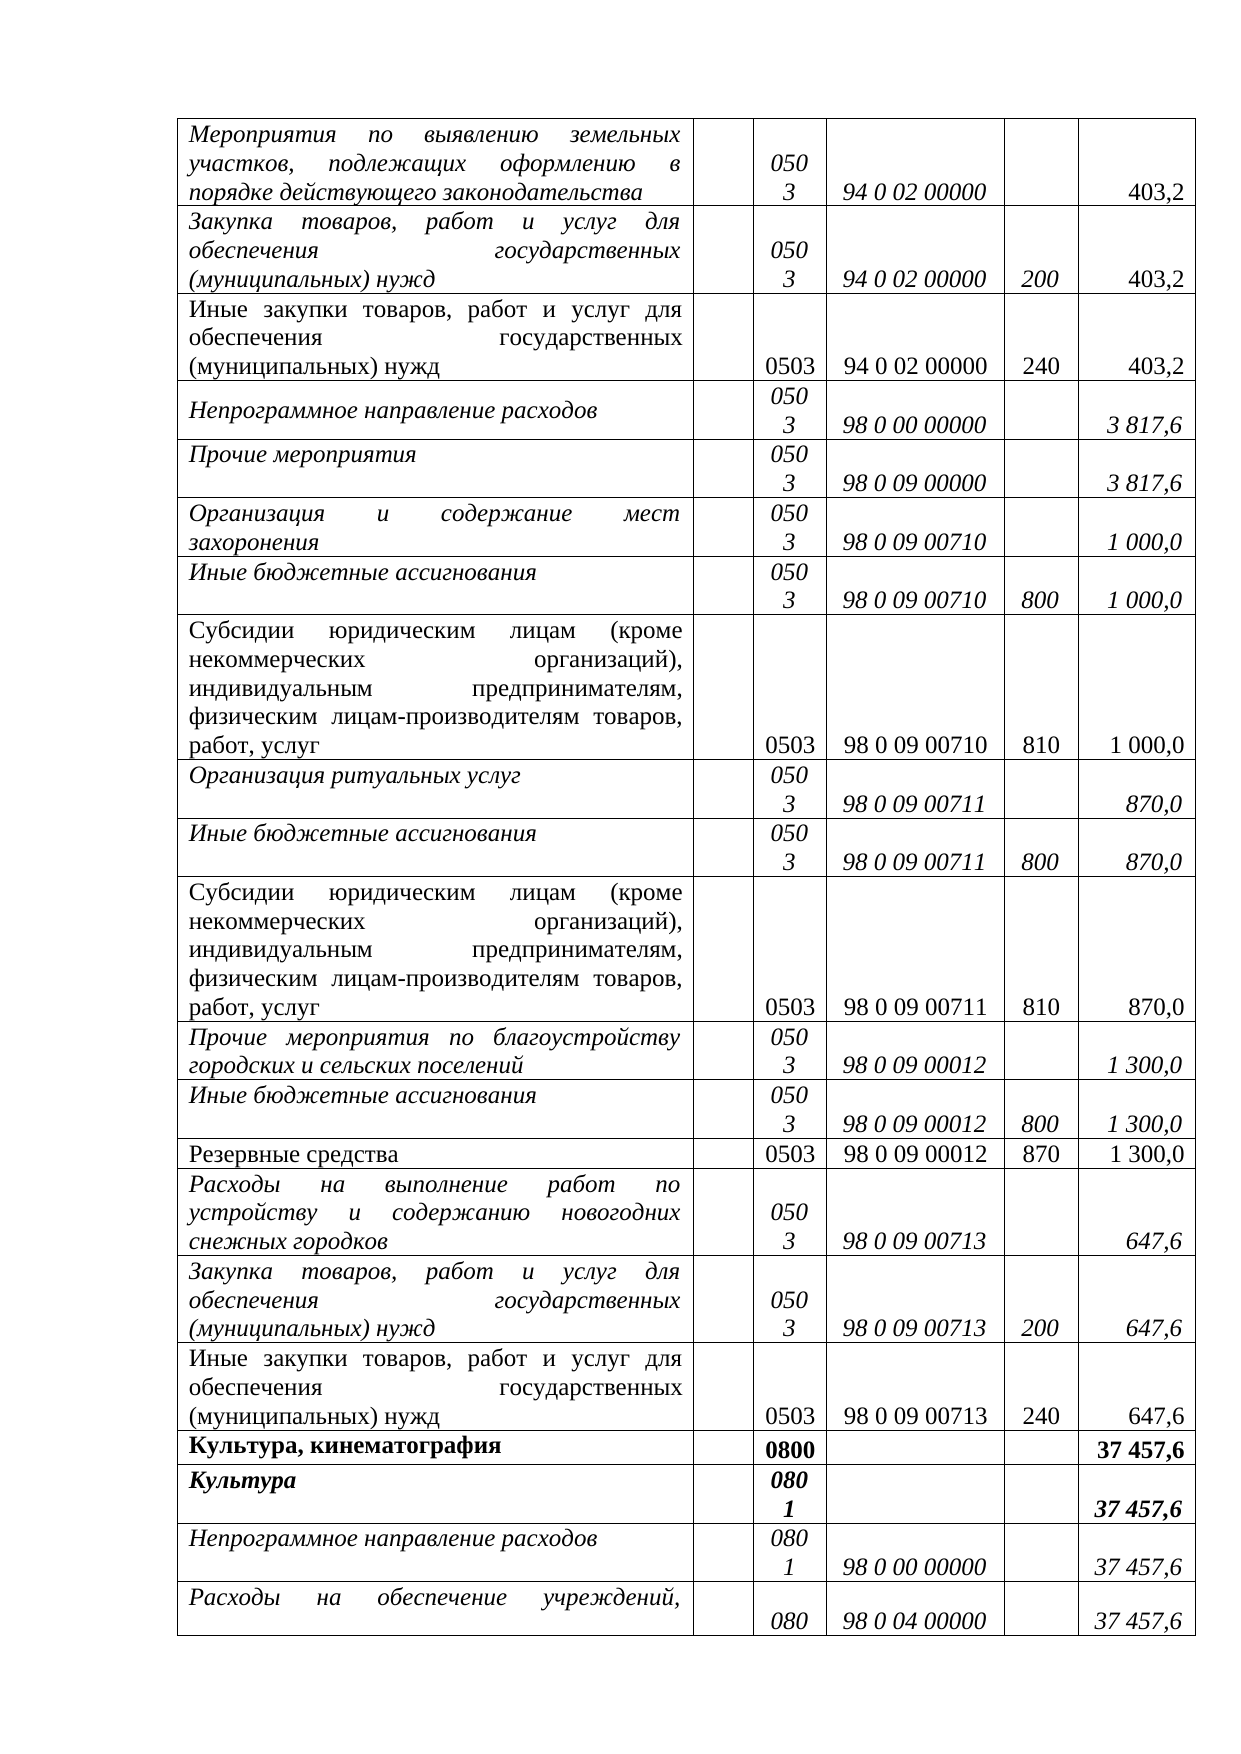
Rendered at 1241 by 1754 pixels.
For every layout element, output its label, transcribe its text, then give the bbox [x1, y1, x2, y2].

table_cell [694, 615, 753, 759]
table_cell Культура [178, 1465, 693, 1522]
table_cell 37 457,6 [1079, 1465, 1195, 1522]
table_cell 800 [1005, 557, 1078, 614]
table_cell 0503 [754, 1256, 826, 1342]
table_cell 0503 [754, 294, 826, 380]
table_cell [694, 1465, 753, 1522]
table_cell [694, 119, 753, 205]
table_cell 0503 [754, 615, 826, 759]
table_cell Резервные средства [178, 1139, 693, 1168]
table_cell 1 300,0 [1079, 1139, 1195, 1168]
table_cell 0801 [754, 1582, 826, 1635]
table_cell 98 0 09 00000 [827, 440, 1004, 497]
table_cell [694, 206, 753, 293]
table_cell 870,0 [1079, 760, 1195, 817]
table_cell 0801 [754, 1465, 826, 1522]
table_cell Закупка товаров, работ и услуг для обеспечения государственных (муниципальных) нужд [178, 1256, 693, 1342]
table_cell Организация ритуальных услуг [178, 760, 693, 817]
table_cell [1005, 498, 1078, 556]
table_cell 94 0 02 00000 [827, 294, 1004, 380]
table_cell 0800 [754, 1431, 826, 1464]
table_cell 98 0 04 00000 [827, 1582, 1004, 1635]
table_cell 0503 [754, 877, 826, 1021]
table_cell 0503 [754, 206, 826, 293]
table_cell 647,6 [1079, 1169, 1195, 1255]
table_cell [694, 1582, 753, 1635]
table_cell 403,2 [1079, 294, 1195, 380]
table_cell [694, 1169, 753, 1255]
table_cell 98 0 09 00012 [827, 1022, 1004, 1079]
table_cell [694, 1080, 753, 1138]
table_cell 800 [1005, 819, 1078, 876]
table_cell Расходы на выполнение работ по устройству и содержанию новогодних снежных городков [178, 1169, 693, 1255]
table_cell 1 300,0 [1079, 1022, 1195, 1079]
table_cell 0503 [754, 440, 826, 497]
table_cell 0503 [754, 1343, 826, 1429]
table_cell [694, 1343, 753, 1429]
table_cell [694, 1139, 753, 1168]
table_cell Иные бюджетные ассигнования [178, 1080, 693, 1138]
table_cell [694, 557, 753, 614]
table_cell 1 000,0 [1079, 615, 1195, 759]
table_cell 98 0 09 00711 [827, 819, 1004, 876]
table_cell [1005, 1582, 1078, 1635]
table_cell [1005, 1022, 1078, 1079]
table_cell [1005, 381, 1078, 438]
table_cell Иные закупки товаров, работ и услуг для обеспечения государственных (муниципальных) нужд [178, 1343, 693, 1429]
table_cell 94 0 02 00000 [827, 206, 1004, 293]
table_cell [1005, 760, 1078, 817]
table_cell [694, 877, 753, 1021]
table_cell 98 0 00 00000 [827, 1524, 1004, 1581]
table_cell 810 [1005, 877, 1078, 1021]
table_cell 800 [1005, 1080, 1078, 1138]
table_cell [178, 206, 693, 293]
table_cell 0503 [754, 1022, 826, 1079]
table_cell Иные бюджетные ассигнования [178, 557, 693, 614]
table_cell [694, 294, 753, 380]
table_cell 3 817,6 [1079, 381, 1195, 438]
table_cell 870,0 [1079, 819, 1195, 876]
table_cell 1 000,0 [1079, 557, 1195, 614]
table_cell [694, 819, 753, 876]
table_cell 403,2 [1079, 206, 1195, 293]
table_cell 3 817,6 [1079, 440, 1195, 497]
table_cell 870 [1005, 1139, 1078, 1168]
table_cell 0503 [754, 819, 826, 876]
table_cell Иные закупки товаров, работ и услуг для обеспечения государственных (муниципальных) нужд [178, 294, 693, 380]
table_cell 240 [1005, 1343, 1078, 1429]
table_cell 37 457,6 [1079, 1582, 1195, 1635]
table_cell 0503 [754, 557, 826, 614]
table_cell [694, 1256, 753, 1342]
table_cell 98 0 09 00710 [827, 615, 1004, 759]
table_cell 810 [1005, 615, 1078, 759]
table_cell 403,2 [1079, 119, 1195, 205]
table_cell [694, 1431, 753, 1464]
table_cell Субсидии юридическим лицам (кроме некоммерческих организаций), индивидуальным предпринимателям, физическим лицам-производителям товаров, работ, услуг [178, 615, 693, 759]
table_cell Организация и содержание мест захоронения [178, 498, 693, 556]
table_cell 0503 [754, 1169, 826, 1255]
table_cell 647,6 [1079, 1343, 1195, 1429]
table_cell 0801 [754, 1524, 826, 1581]
table_cell 200 [1005, 206, 1078, 293]
table_cell Непрограммное направление расходов [178, 1524, 693, 1581]
table_cell 37 457,6 [1079, 1524, 1195, 1581]
table_cell 98 0 09 00711 [827, 877, 1004, 1021]
table_cell 98 0 09 00710 [827, 557, 1004, 614]
table_cell 200 [1005, 1256, 1078, 1342]
table_cell 98 0 09 00012 [827, 1139, 1004, 1168]
table_cell 98 0 09 00713 [827, 1169, 1004, 1255]
table_cell 0503 [754, 119, 826, 205]
table_cell [1005, 1431, 1078, 1464]
table_cell 98 0 09 00012 [827, 1080, 1004, 1138]
table_cell [827, 1465, 1004, 1522]
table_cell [178, 1582, 693, 1635]
table_cell 0503 [754, 381, 826, 438]
table_cell 98 0 00 00000 [827, 381, 1004, 438]
table_cell 98 0 09 00713 [827, 1343, 1004, 1429]
table_cell [1005, 1169, 1078, 1255]
table_cell [1005, 119, 1078, 205]
table_cell Прочие мероприятия по благоустройству городских и сельских поселений [178, 1022, 693, 1079]
table_cell 0503 [754, 1080, 826, 1138]
table_cell Иные бюджетные ассигнования [178, 819, 693, 876]
table_cell [1005, 440, 1078, 497]
table_cell [694, 498, 753, 556]
table_cell 37 457,6 [1079, 1431, 1195, 1464]
table_cell [827, 1431, 1004, 1464]
table_cell 1 300,0 [1079, 1080, 1195, 1138]
table_cell [694, 440, 753, 497]
table_cell 98 0 09 00710 [827, 498, 1004, 556]
table_cell Субсидии юридическим лицам (кроме некоммерческих организаций), индивидуальным предпринимателям, физическим лицам-производителям товаров, работ, услуг [178, 877, 693, 1021]
table_cell Мероприятия по выявлению земельных участков, подлежащих оформлению в порядке действующего законодательства [178, 119, 693, 205]
table_cell [1005, 1465, 1078, 1522]
table_cell [694, 381, 753, 438]
table_cell 98 0 09 00711 [827, 760, 1004, 817]
table_cell 647,6 [1079, 1256, 1195, 1342]
table_cell 0503 [754, 760, 826, 817]
table_cell 1 000,0 [1079, 498, 1195, 556]
table_cell [694, 1022, 753, 1079]
table_cell Непрограммное направление расходов [178, 381, 693, 438]
table_cell [694, 760, 753, 817]
table_cell 98 0 09 00713 [827, 1256, 1004, 1342]
table_cell 0503 [754, 1139, 826, 1168]
table_cell 94 0 02 00000 [827, 119, 1004, 205]
table_cell 870,0 [1079, 877, 1195, 1021]
table_cell Культура, кинематография [178, 1431, 693, 1464]
table_cell 0503 [754, 498, 826, 556]
table_cell [1005, 1524, 1078, 1581]
table_cell [694, 1524, 753, 1581]
table_cell Прочие мероприятия [178, 440, 693, 497]
table_cell 240 [1005, 294, 1078, 380]
